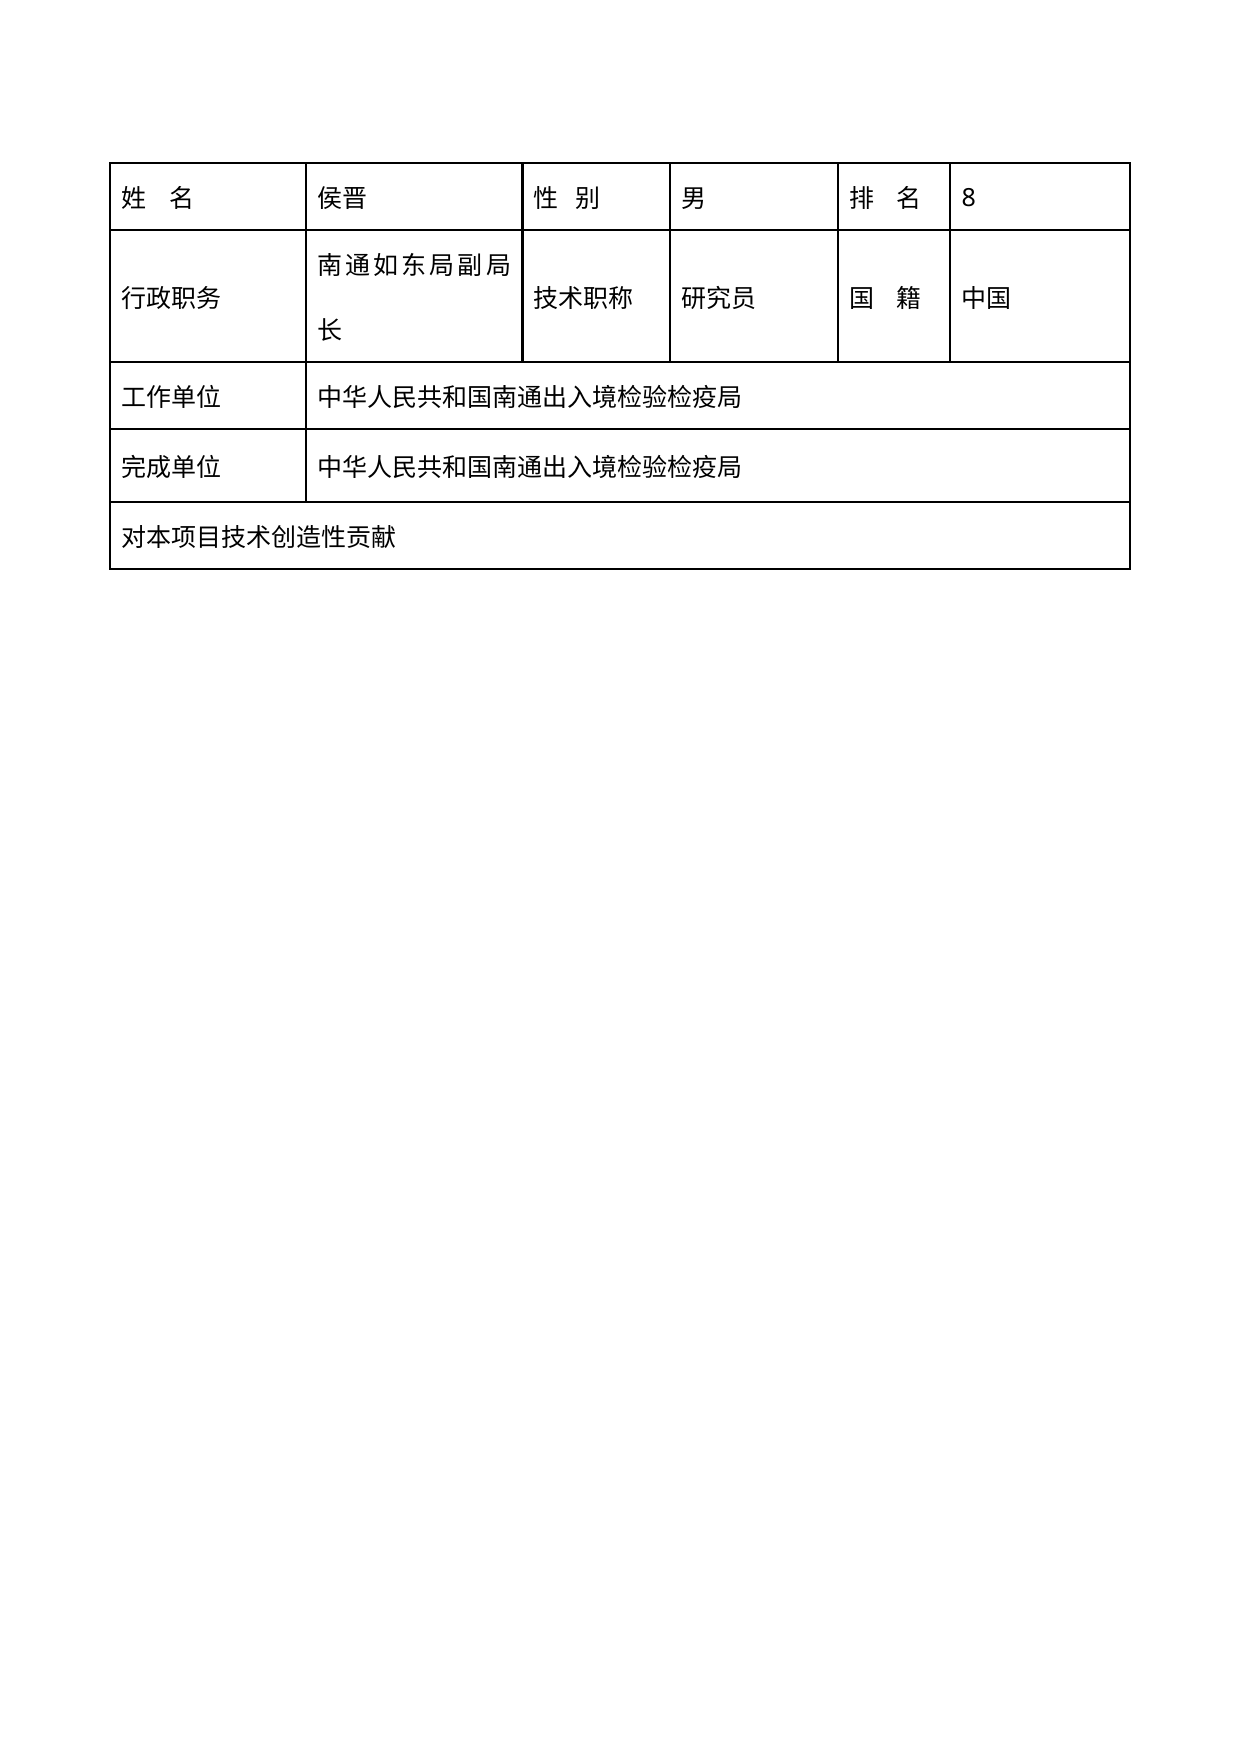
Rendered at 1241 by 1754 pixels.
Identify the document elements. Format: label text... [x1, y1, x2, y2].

table_cell 工作单位 [111, 363, 305, 428]
table_header 侯晋 [307, 164, 521, 229]
table_cell 国 籍 [839, 231, 949, 361]
table_cell 行政职务 [111, 231, 305, 361]
table_cell 完成单位 [111, 430, 305, 501]
table_cell 研究员 [671, 231, 837, 361]
table_cell 中华人民共和国南通出入境检验检疫局 [307, 430, 1129, 501]
table_cell 南通如东局副局长 [307, 231, 521, 361]
table_header 8 [951, 164, 1129, 229]
table_header 姓 名 [111, 164, 305, 229]
table_cell 对本项目技术创造性贡献 [111, 503, 1129, 568]
table_header 排 名 [839, 164, 949, 229]
table_cell 技术职称 [524, 231, 669, 361]
table_cell 中华人民共和国南通出入境检验检疫局 [307, 363, 1129, 428]
table_header 男 [671, 164, 837, 229]
table_cell 中国 [951, 231, 1129, 361]
table_header 性 别 [524, 164, 669, 229]
